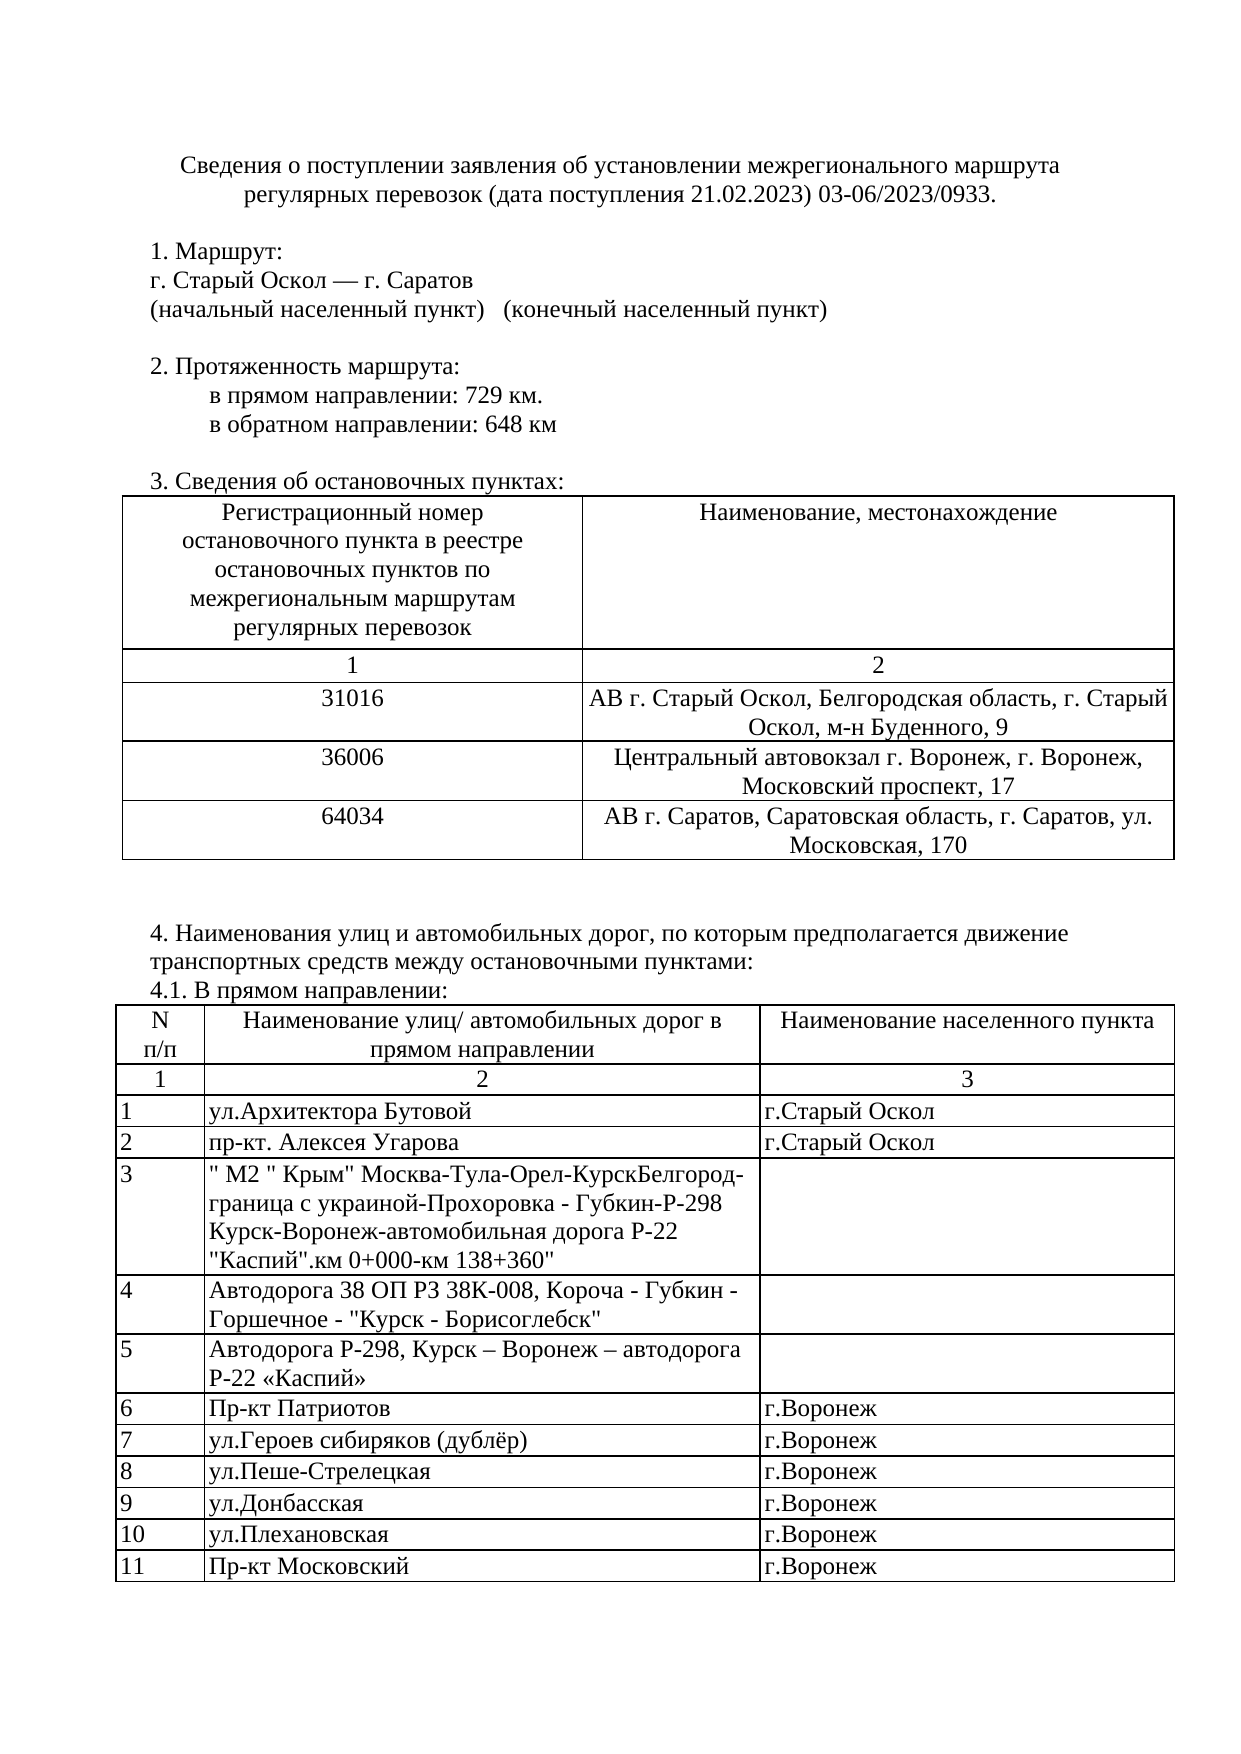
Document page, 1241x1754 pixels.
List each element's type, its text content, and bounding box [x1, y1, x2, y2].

text 4.1. В прямом направлении: [150, 975, 1090, 1004]
table_cell ул.Героев сибиряков (дублёр) [205, 1425, 759, 1455]
table_cell 6 [117, 1394, 204, 1423]
table_cell г.Воронеж [761, 1457, 1174, 1486]
table_cell 5 [117, 1335, 204, 1392]
table_cell ул.Донбасская [205, 1488, 759, 1518]
table_cell г.Воронеж [761, 1488, 1174, 1518]
table_cell 11 [117, 1551, 204, 1581]
table_cell г.Старый Оскол [761, 1096, 1174, 1126]
table_cell 9 [117, 1488, 204, 1518]
table_cell г.Воронеж [761, 1520, 1174, 1549]
text в прямом направлении: 729 км. [150, 380, 1090, 409]
table_cell 2 [583, 650, 1173, 681]
table_cell [761, 1335, 1174, 1392]
table_cell 1 [123, 650, 582, 681]
table_cell 31016 [123, 683, 582, 740]
text 2. Протяженность маршрута: [150, 351, 1090, 380]
table_cell ул.Плехановская [205, 1520, 759, 1549]
table_cell г.Старый Оскол [761, 1127, 1174, 1157]
text 3. Сведения об остановочных пунктах: [150, 466, 1090, 495]
table_cell Автодорога Р-298, Курск – Воронеж – автодорога Р-22 «Каспий» [205, 1335, 759, 1392]
table_cell " М2 " Крым" Москва-Тула-Орел-КурскБелгород-граница с украиной-Прохоровка - Губкин-Р-298 Курск-Воронеж-автомобильная дорога Р-22 "Каспий".км 0+000-км 138+360" [205, 1159, 759, 1274]
table_cell 7 [117, 1425, 204, 1455]
table_cell 2 [205, 1065, 759, 1094]
table_cell г.Воронеж [761, 1551, 1174, 1581]
table_cell 1 [117, 1096, 204, 1126]
table_cell 1 [117, 1065, 204, 1094]
table_cell 3 [761, 1065, 1174, 1094]
table_cell Центральный автовокзал г. Воронеж, г. Воронеж, Московский проспект, 17 [583, 742, 1173, 799]
table_cell [761, 1276, 1174, 1333]
table_cell Автодорога 38 ОП РЗ 38К-008, Короча - Губкин - Горшечное - "Курск - Борисоглебск" [205, 1276, 759, 1333]
table_cell [761, 1159, 1174, 1274]
table_cell 8 [117, 1457, 204, 1486]
text 1. Маршрут: [150, 236, 1090, 265]
table_cell г.Воронеж [761, 1425, 1174, 1455]
table_cell Пр-кт Московский [205, 1551, 759, 1581]
table_cell 3 [117, 1159, 204, 1274]
table_cell 10 [117, 1520, 204, 1549]
table_cell АВ г. Старый Оскол, Белгородская область, г. Старый Оскол, м-н Буденного, 9 [583, 683, 1173, 740]
table_cell ул.Пеше-Стрелецкая [205, 1457, 759, 1486]
text Сведения о поступлении заявления об установлении межрегионального маршрута регулярных перевозок (дата поступления 21.02.2023) 03-06/2023/0933. [150, 150, 1090, 207]
table_header N п/п [117, 1006, 204, 1063]
table_header Наименование, местонахождение [583, 497, 1173, 648]
table_cell 36006 [123, 742, 582, 799]
table_cell Пр-кт Патриотов [205, 1394, 759, 1423]
table_cell 64034 [123, 801, 582, 858]
text г. Старый Оскол — г. Саратов [150, 265, 1090, 294]
table_header Наименование улиц/ автомобильных дорог в прямом направлении [205, 1006, 759, 1063]
table_header Регистрационный номер остановочного пункта в реестре остановочных пунктов по межрегиональным маршрутам регулярных перевозок [123, 497, 582, 648]
table_cell г.Воронеж [761, 1394, 1174, 1423]
table_cell ул.Архитектора Бутовой [205, 1096, 759, 1126]
text в обратном направлении: 648 км [150, 409, 1090, 437]
text (начальный населенный пункт) (конечный населенный пункт) [150, 294, 1090, 322]
table_header Наименование населенного пункта [761, 1006, 1174, 1063]
table_cell АВ г. Саратов, Саратовская область, г. Саратов, ул. Московская, 170 [583, 801, 1173, 858]
text 4. Наименования улиц и автомобильных дорог, по которым предполагается движение транспортных средств между остановочными пунктами: [150, 918, 1090, 975]
table_cell 4 [117, 1276, 204, 1333]
table_cell пр-кт. Алексея Угарова [205, 1127, 759, 1157]
table_cell 2 [117, 1127, 204, 1157]
